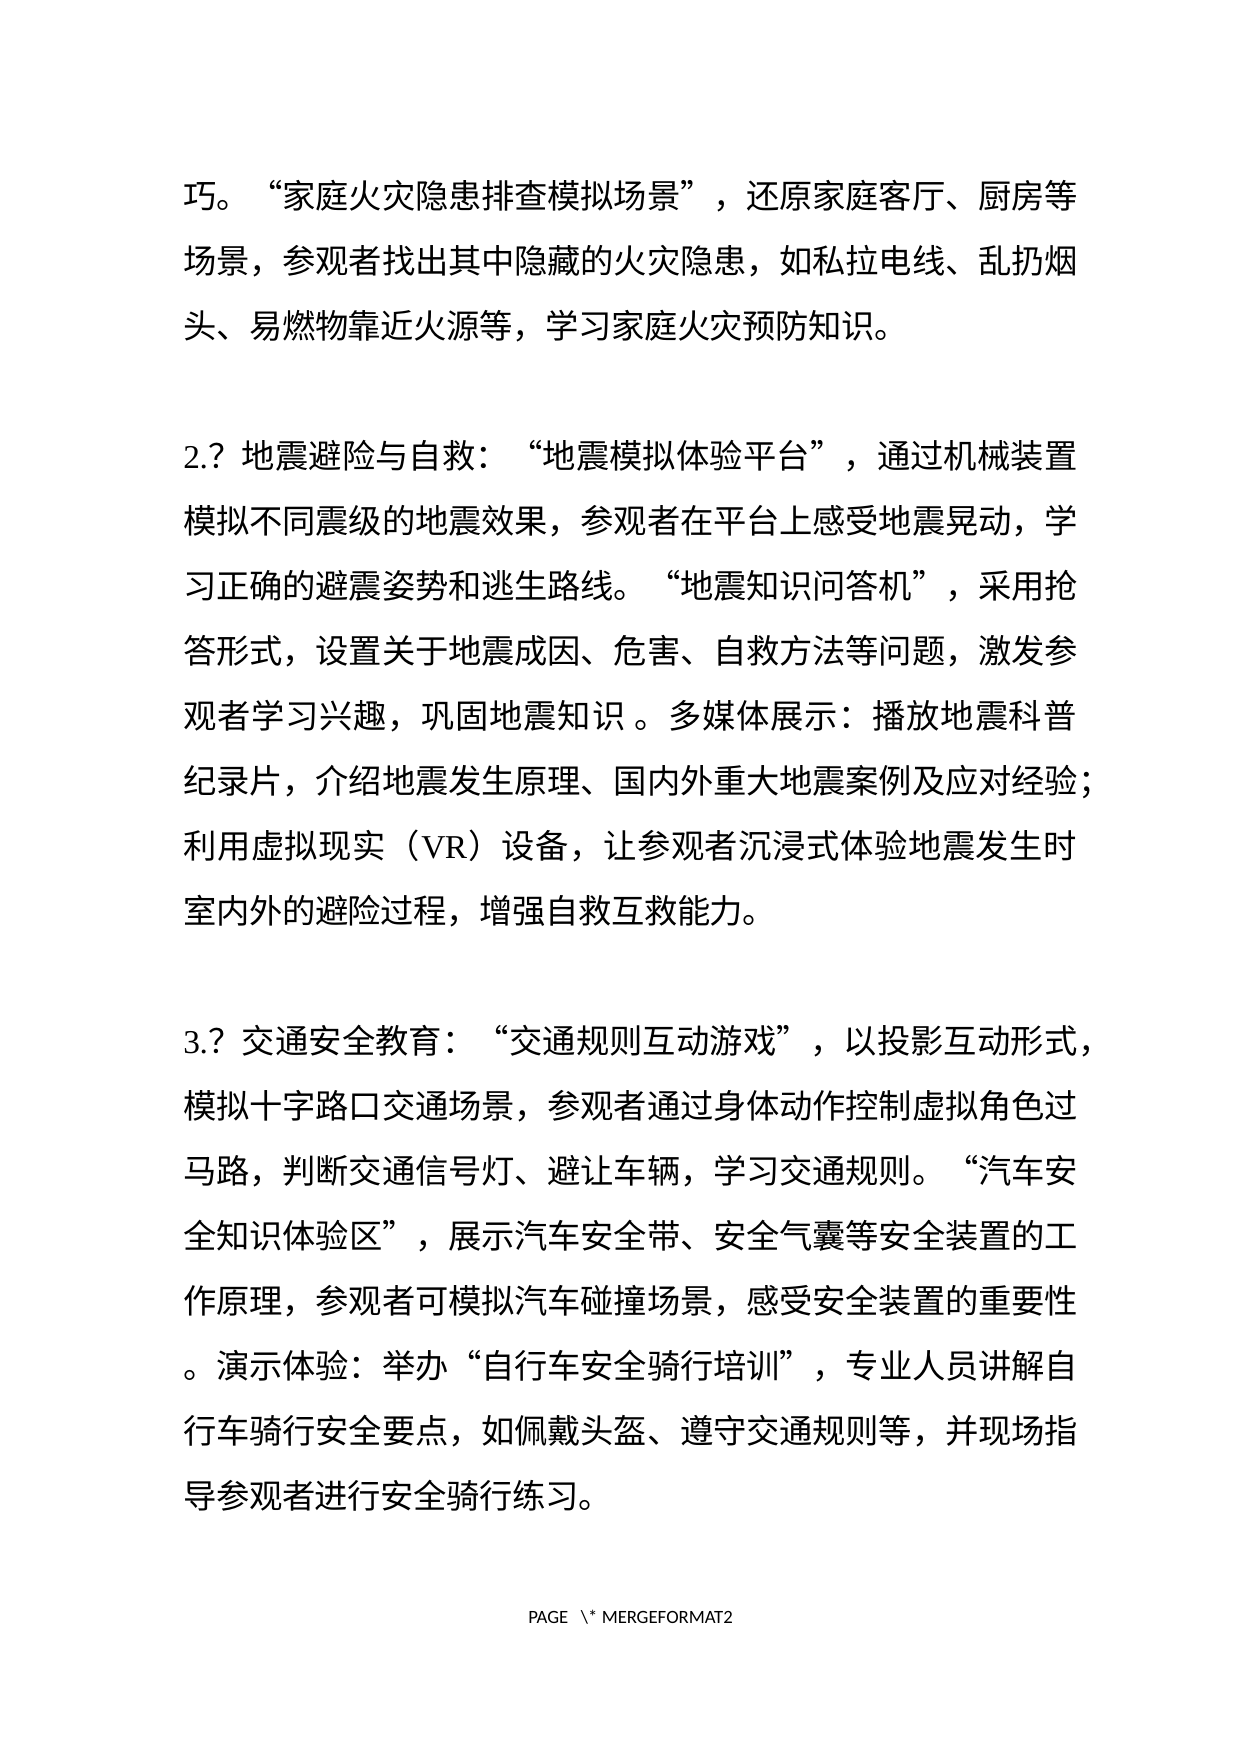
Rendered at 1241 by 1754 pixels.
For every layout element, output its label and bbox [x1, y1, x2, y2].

text [183, 162, 1078, 1527]
